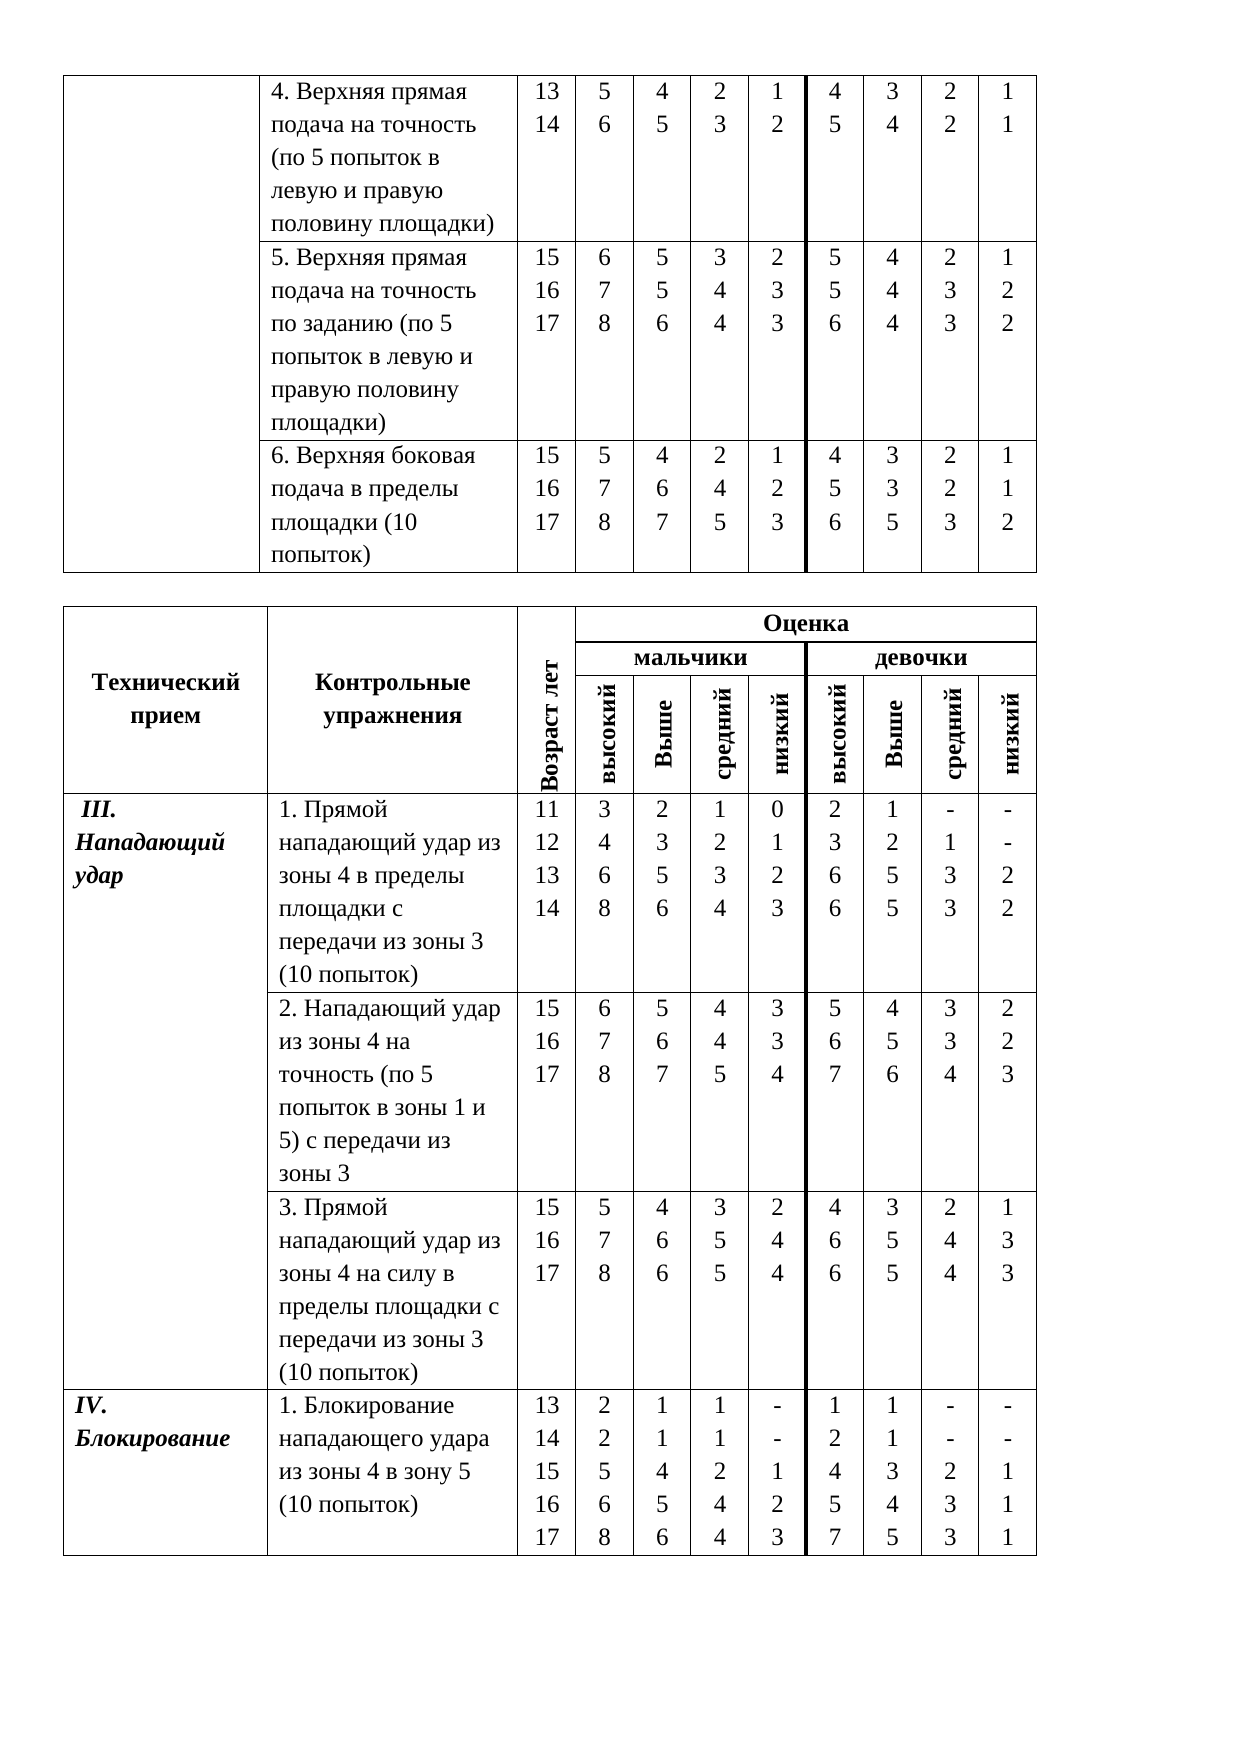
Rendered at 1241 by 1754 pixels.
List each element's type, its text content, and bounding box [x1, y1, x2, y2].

table_cell 5. Верхняя прямая подача на точность по заданию (по 5 попыток в левую и правую половину площадки) [260, 242, 517, 439]
table_cell 3. Прямой нападающий удар из зоны 4 на силу в пределы площадки с передачи из зоны 3 (10 попыток) [268, 1192, 517, 1389]
table_cell 2 2 5 6 8 [576, 1390, 633, 1555]
table_cell 4 5 6 [864, 993, 921, 1191]
table_cell 5 7 8 [576, 441, 633, 572]
table_cell 3 4 [864, 76, 921, 241]
table_cell 3 3 4 [922, 993, 978, 1191]
table_cell 1 2 4 5 7 [808, 1390, 863, 1555]
table_cell 2 2 3 [979, 993, 1036, 1191]
table_cell 1 2 3 4 [691, 794, 748, 992]
table_cell 4 6 7 [634, 441, 690, 572]
table_cell Выше среднего [864, 676, 921, 793]
table_cell 4. Верхняя прямая подача на точность (по 5 попыток в левую и правую половину площадки) [260, 76, 517, 241]
table_cell 4 6 6 [634, 1192, 690, 1389]
table_cell 6. Верхняя боковая подача в пределы площадки (10 попыток) [260, 441, 517, 572]
table_cell 2. Нападающий удар из зоны 4 на точность (по 5 попыток в зоны 1 и 5) с передачи из зоны 3 [268, 993, 517, 1191]
table_cell 1 2 [749, 76, 804, 241]
table_cell 4 5 [634, 76, 690, 241]
table_cell 3 3 4 [749, 993, 804, 1191]
table_cell - - 1 2 3 [749, 1390, 804, 1555]
table_cell 13 14 [518, 76, 575, 241]
table_cell 1. Прямой нападающий удар из зоны 4 в пределы площадки с передачи из зоны 3 (10 попыток) [268, 794, 517, 992]
table_cell 1 3 3 [979, 1192, 1036, 1389]
table_cell 15 16 17 [518, 993, 575, 1191]
table_cell Выше среднего [634, 676, 690, 793]
table_cell 5 6 7 [808, 993, 863, 1191]
table_cell 15 16 17 [518, 1192, 575, 1389]
table_cell 15 16 17 [518, 441, 575, 572]
table_cell низкий [979, 676, 1036, 793]
table_cell девочки [808, 643, 1036, 675]
table_cell 4 4 5 [691, 993, 748, 1191]
table_cell средний [922, 676, 978, 793]
table_cell 3 4 4 [691, 242, 748, 439]
table_cell 1 1 2 [979, 441, 1036, 572]
table_header Оценка [576, 607, 1036, 641]
table_cell высокий [576, 676, 633, 793]
table_cell низкий [749, 676, 804, 793]
table_cell 3 4 6 8 [576, 794, 633, 992]
table_cell 2 2 [922, 76, 978, 241]
table_cell 4 5 [808, 76, 863, 241]
table_cell 6 7 8 [576, 993, 633, 1191]
table_cell 13 14 15 16 17 [518, 1390, 575, 1555]
table_cell 0 1 2 3 [749, 794, 804, 992]
table_cell 4 5 6 [808, 441, 863, 572]
table_cell 3 5 5 [691, 1192, 748, 1389]
table_cell 1 1 [979, 76, 1036, 241]
table_cell 2 3 5 6 [634, 794, 690, 992]
table_cell 2 4 4 [922, 1192, 978, 1389]
table_cell 15 16 17 [518, 242, 575, 439]
table_cell IV. Блокирование [64, 1390, 267, 1555]
table_header Контрольные упражнения [268, 607, 517, 793]
table_cell 2 3 [691, 76, 748, 241]
table_cell 5 6 7 [634, 993, 690, 1191]
table_cell 4 4 4 [864, 242, 921, 439]
table_header Технический прием [64, 607, 267, 793]
table_cell 3 3 5 [864, 441, 921, 572]
table_cell - - 2 3 3 [922, 1390, 978, 1555]
table_cell 2 4 5 [691, 441, 748, 572]
table_cell 5 5 6 [808, 242, 863, 439]
table_cell 1 2 2 [979, 242, 1036, 439]
table_cell - - 2 2 [979, 794, 1036, 992]
table_cell 1 2 5 5 [864, 794, 921, 992]
table_cell 1 2 3 [749, 441, 804, 572]
table_cell 1 1 3 4 5 [864, 1390, 921, 1555]
table_cell - 1 3 3 [922, 794, 978, 992]
table_cell 2 3 3 [922, 242, 978, 439]
table_cell 11 12 13 14 [518, 794, 575, 992]
table_cell 3 5 5 [864, 1192, 921, 1389]
table_cell 1 1 2 4 4 [691, 1390, 748, 1555]
table_cell 2 3 3 [749, 242, 804, 439]
table_cell III. Нападающий удар [64, 794, 267, 1389]
table_cell 2 2 3 [922, 441, 978, 572]
table_cell 5 6 [576, 76, 633, 241]
table_cell мальчики [576, 643, 804, 675]
table_cell высокий [808, 676, 863, 793]
table_cell 5 5 6 [634, 242, 690, 439]
table_cell 1 1 4 5 6 [634, 1390, 690, 1555]
table_cell - - 1 1 1 [979, 1390, 1036, 1555]
table_cell 2 3 6 6 [808, 794, 863, 992]
table_cell 6 7 8 [576, 242, 633, 439]
table_cell 4 6 6 [808, 1192, 863, 1389]
table_header Возраст лет [518, 607, 575, 793]
table_cell 5 7 8 [576, 1192, 633, 1389]
table_cell 1. Блокирование нападающего удара из зоны 4 в зону 5 (10 попыток) [268, 1390, 517, 1555]
table_cell 2 4 4 [749, 1192, 804, 1389]
table_cell средний [691, 676, 748, 793]
